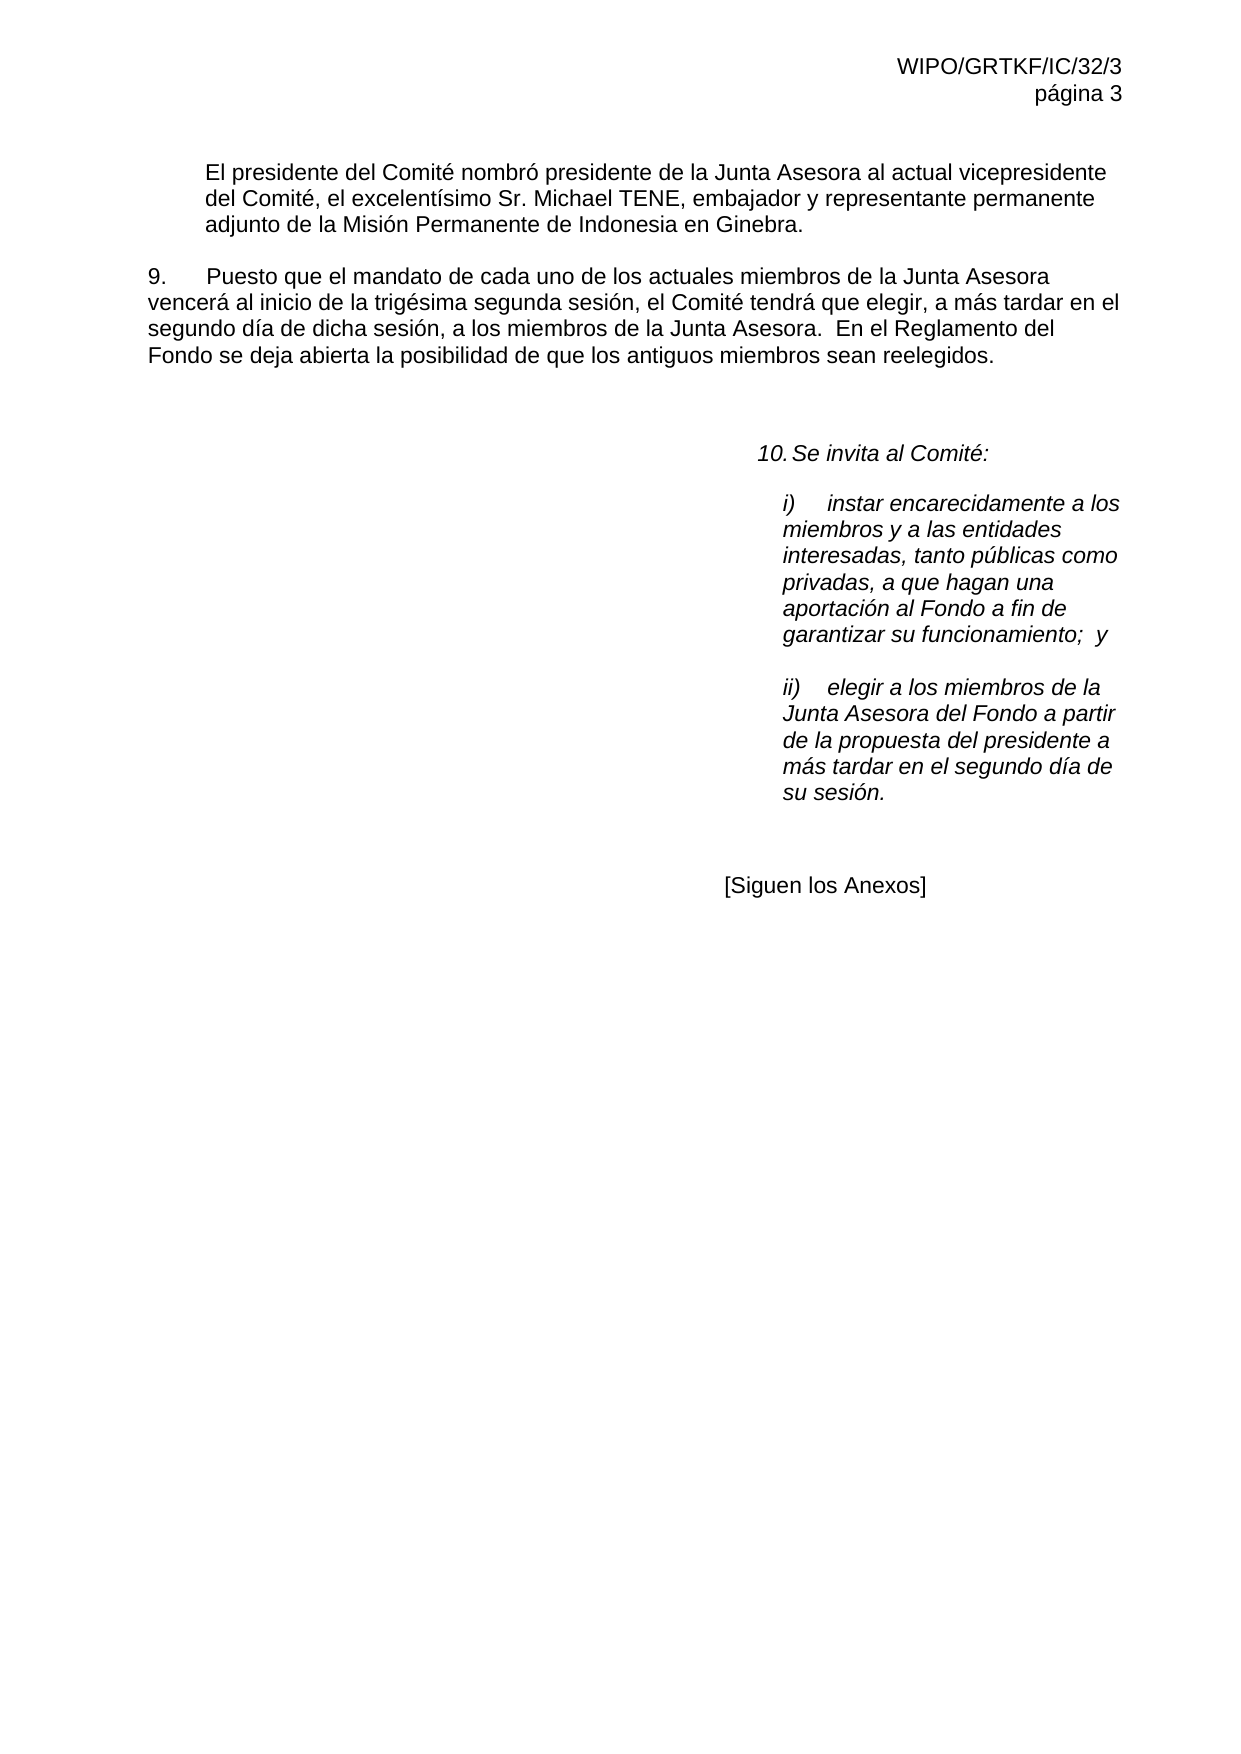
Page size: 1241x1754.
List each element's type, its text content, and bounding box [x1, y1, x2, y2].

list Puesto que el mandato de cada uno de los actuales miembros de la Junta Asesora vencerá al inicio de la trigésima segunda sesión, el Comité tendrá que elegir, a más tardar en el segundo día de dicha sesión, a los miembros de la Junta Asesora. En el Reglamento del Fondo se deja abierta la posibilidad de que los antiguos miembros sean reelegidos. [148, 263, 1122, 368]
text [Siguen los Anexos] [724, 872, 1122, 899]
list Se invita al Comité: [223, 440, 1122, 467]
text ii) elegir a los miembros de la Junta Asesora del Fondo a partir de la propuesta del presidente a más tardar en el segundo día de su sesión. [783, 674, 1122, 806]
text El presidente del Comité nombró presidente de la Junta Asesora al actual vicepresidente del Comité, el excelentísimo Sr. Michael TENE, embajador y representante permanente adjunto de la Misión Permanente de Indonesia en Ginebra. [205, 158, 1122, 238]
text i) instar encarecidamente a los miembros y a las entidades interesadas, tanto públicas como privadas, a que hagan una aportación al Fondo a fin de garantizar su funcionamiento; y [783, 489, 1122, 648]
